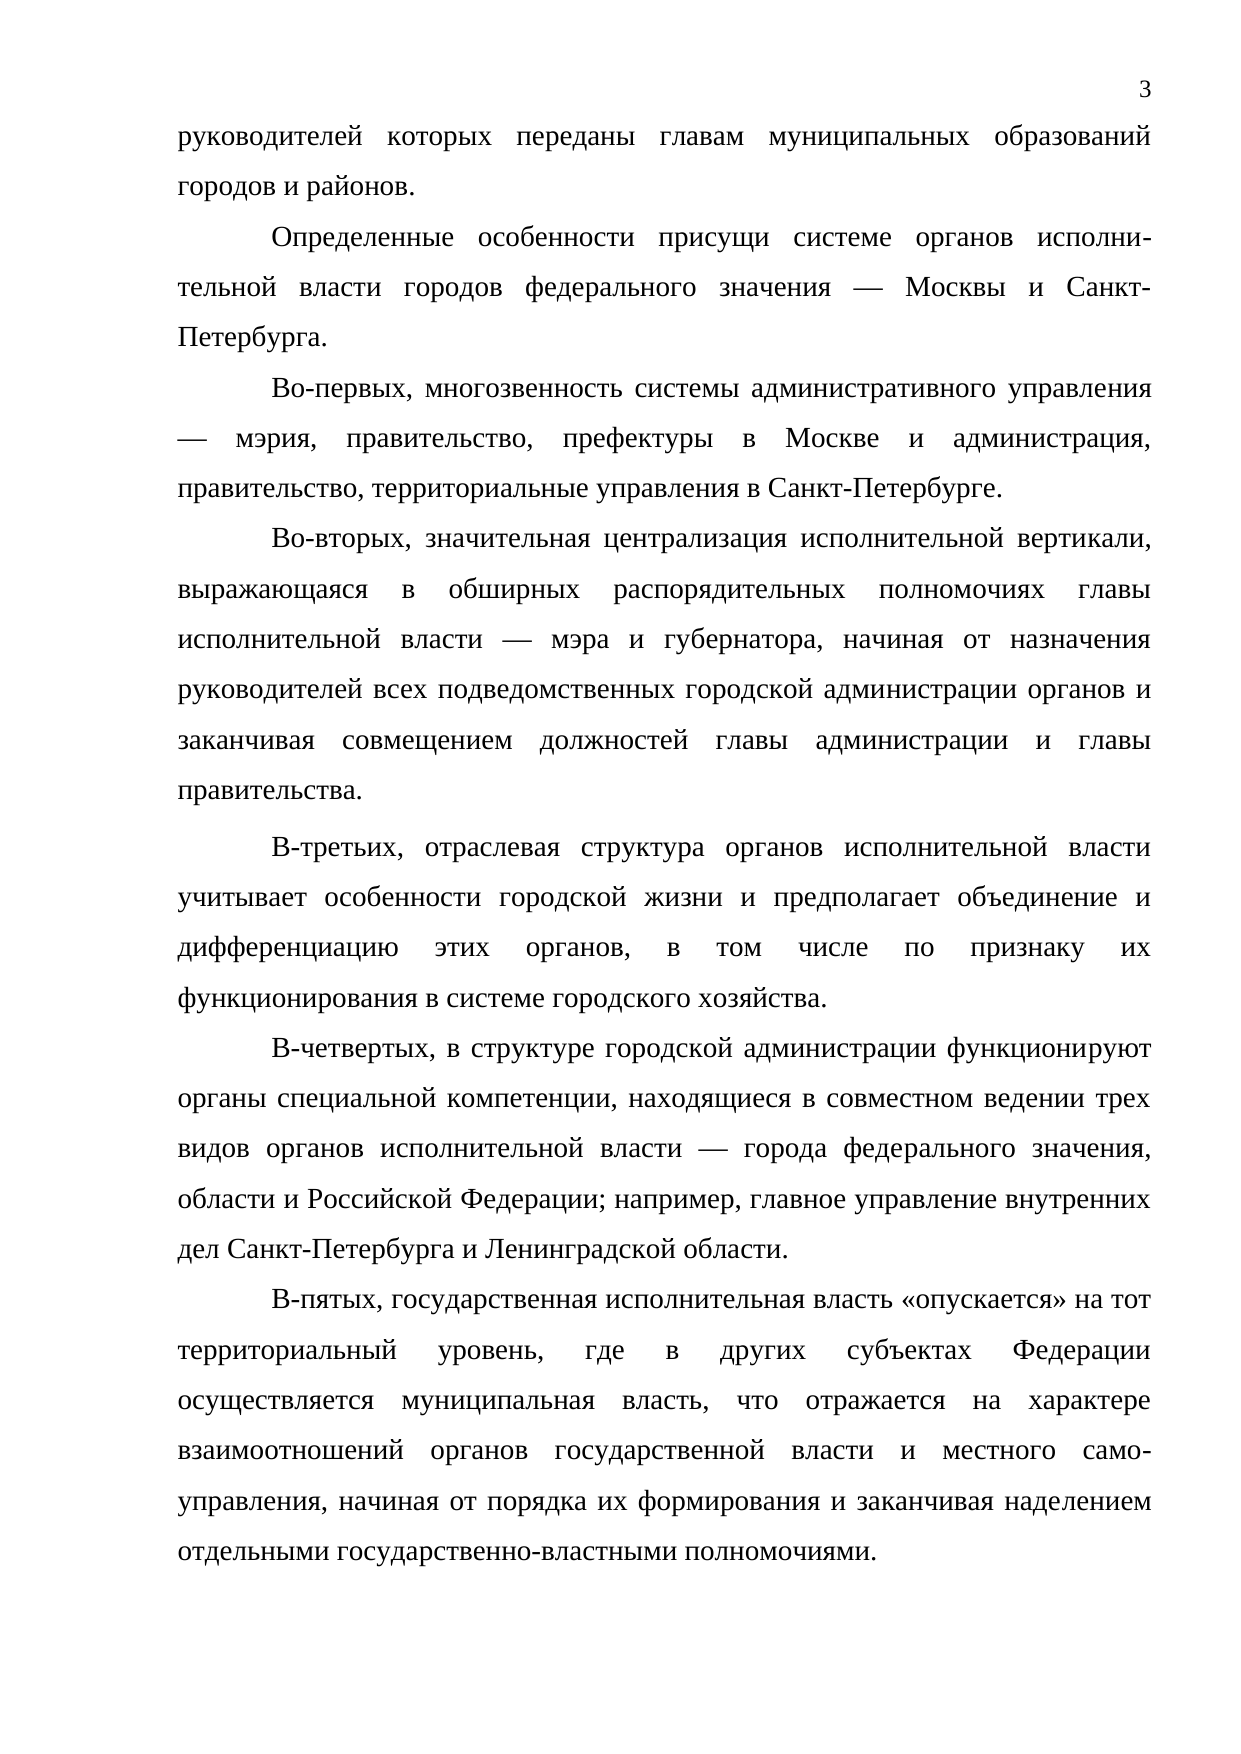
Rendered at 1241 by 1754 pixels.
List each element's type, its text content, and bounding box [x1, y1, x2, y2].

text В-четвертых, в структуре городской администрации функционируют органы специальной компетенции, находящиеся в совместном ведении трех видов органов исполнительной власти — города федерального значения, области и Российской Федерации; например, главное управление внутренних дел Санкт-Петербурга и Ленинградской области. [177, 1030, 1152, 1265]
text В-третьих, отраслевая структура органов исполнительной власти учитывает особенности городской жизни и предполагает объединение и дифференциацию этих органов, в том числе по признаку их функционирования в системе городского хозяйства. [177, 829, 1152, 1013]
text В-пятых, государственная исполнительная власть «опускается» на тот территориальный уровень, где в других субъектах Федерации осуществляется муниципальная власть, что отражается на характере взаимоотношений органов государственной власти и местного самоуправления, начиная от порядка их формирования и заканчивая наделением отдельными государственно-властными полномочиями. [177, 1282, 1152, 1567]
text Во-первых, многозвенность системы административного управления — мэрия, правительство, префектуры в Москве и администрация, правительство, территориальные управления в Санкт-Петербурге. [177, 370, 1152, 504]
text Определенные особенности присущи системе органов исполнительной власти городов федерального значения — Москвы и Санкт- Петербурга. [177, 219, 1152, 353]
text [177, 118, 1152, 202]
text Во-вторых, значительная централизация исполнительной вертикали, выражающаяся в обширных распорядительных полномочиях главы исполнительной власти — мэра и губернатора, начиная от назначения руководителей всех подведомственных городской администрации органов и заканчивая совмещением должностей главы администрации и главы правительства. [177, 521, 1152, 806]
